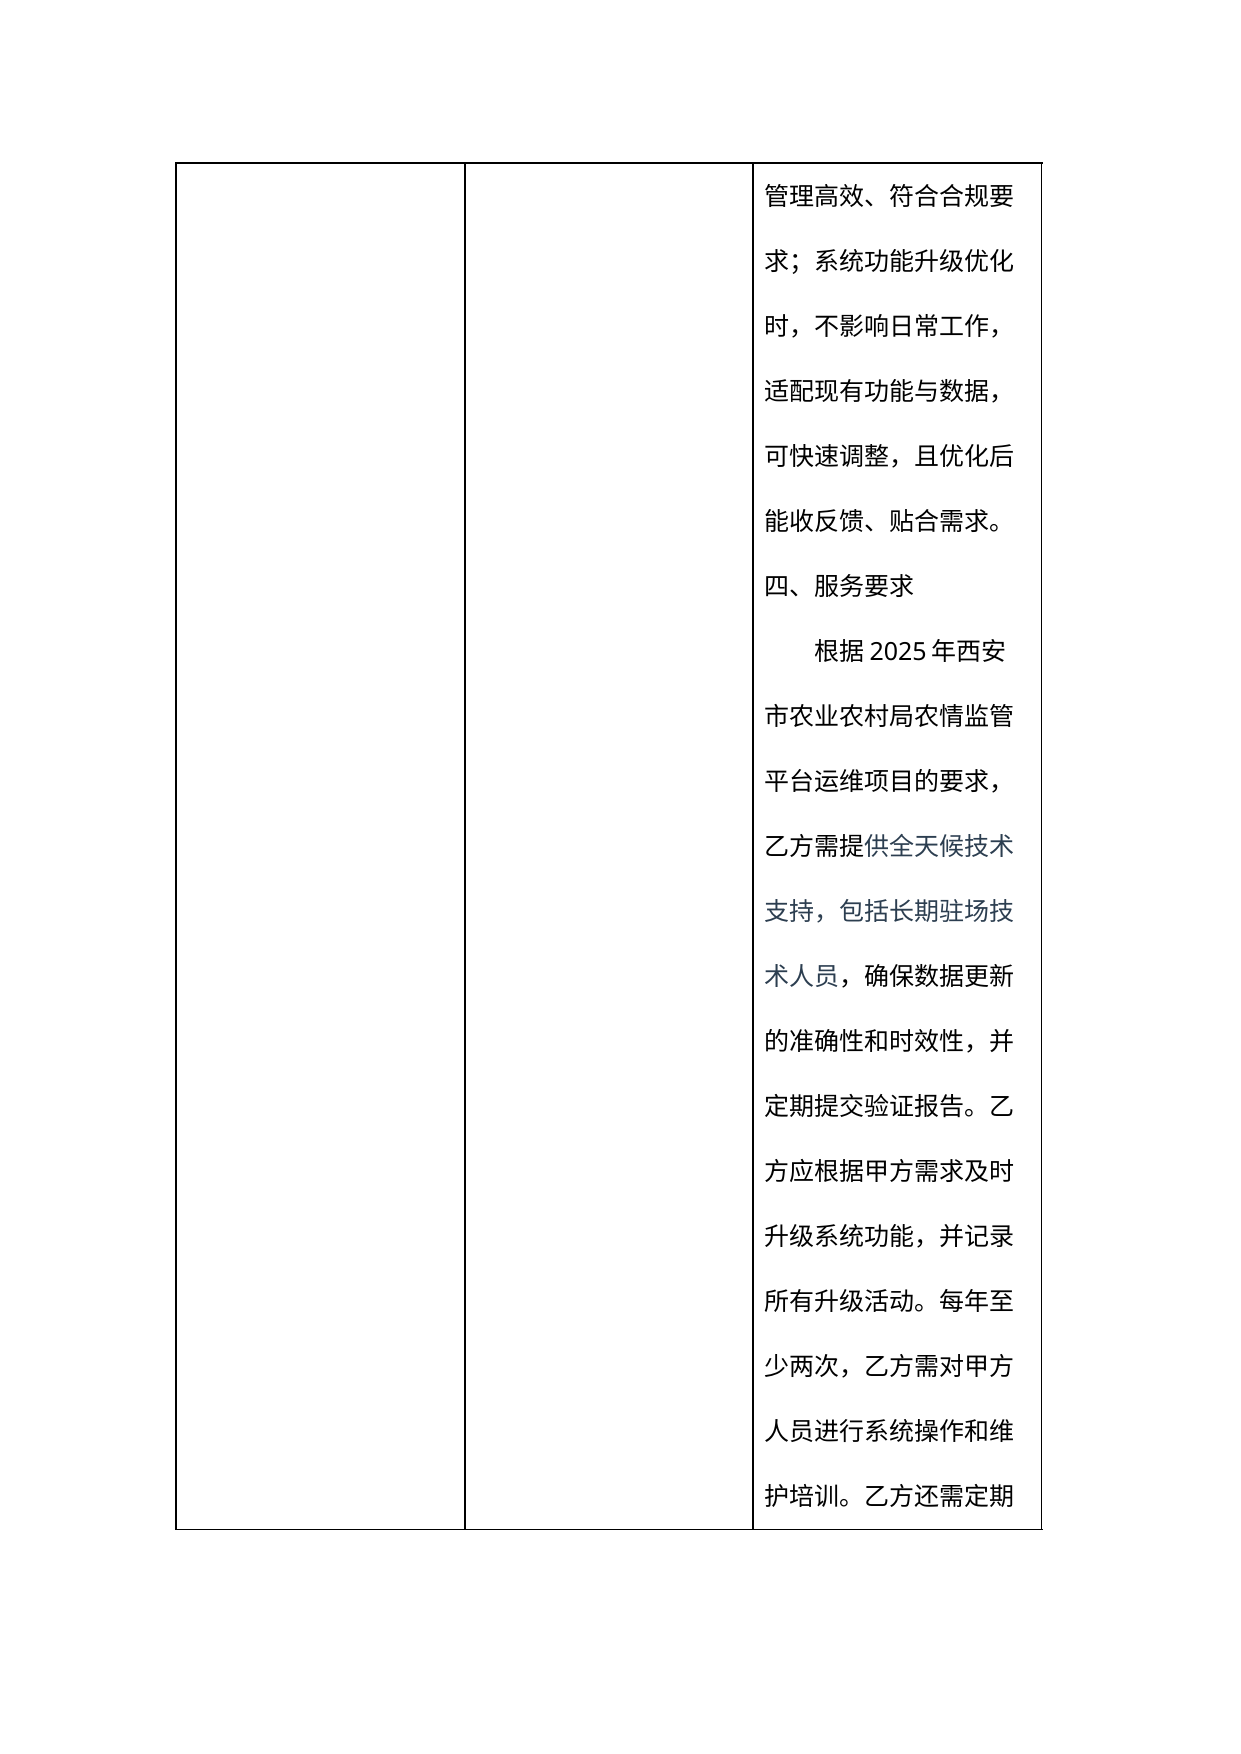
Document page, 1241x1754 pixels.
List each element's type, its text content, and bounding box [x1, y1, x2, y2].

table_cell [466, 164, 752, 1528]
table_cell 1 [177, 164, 464, 1528]
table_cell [754, 164, 1041, 1528]
